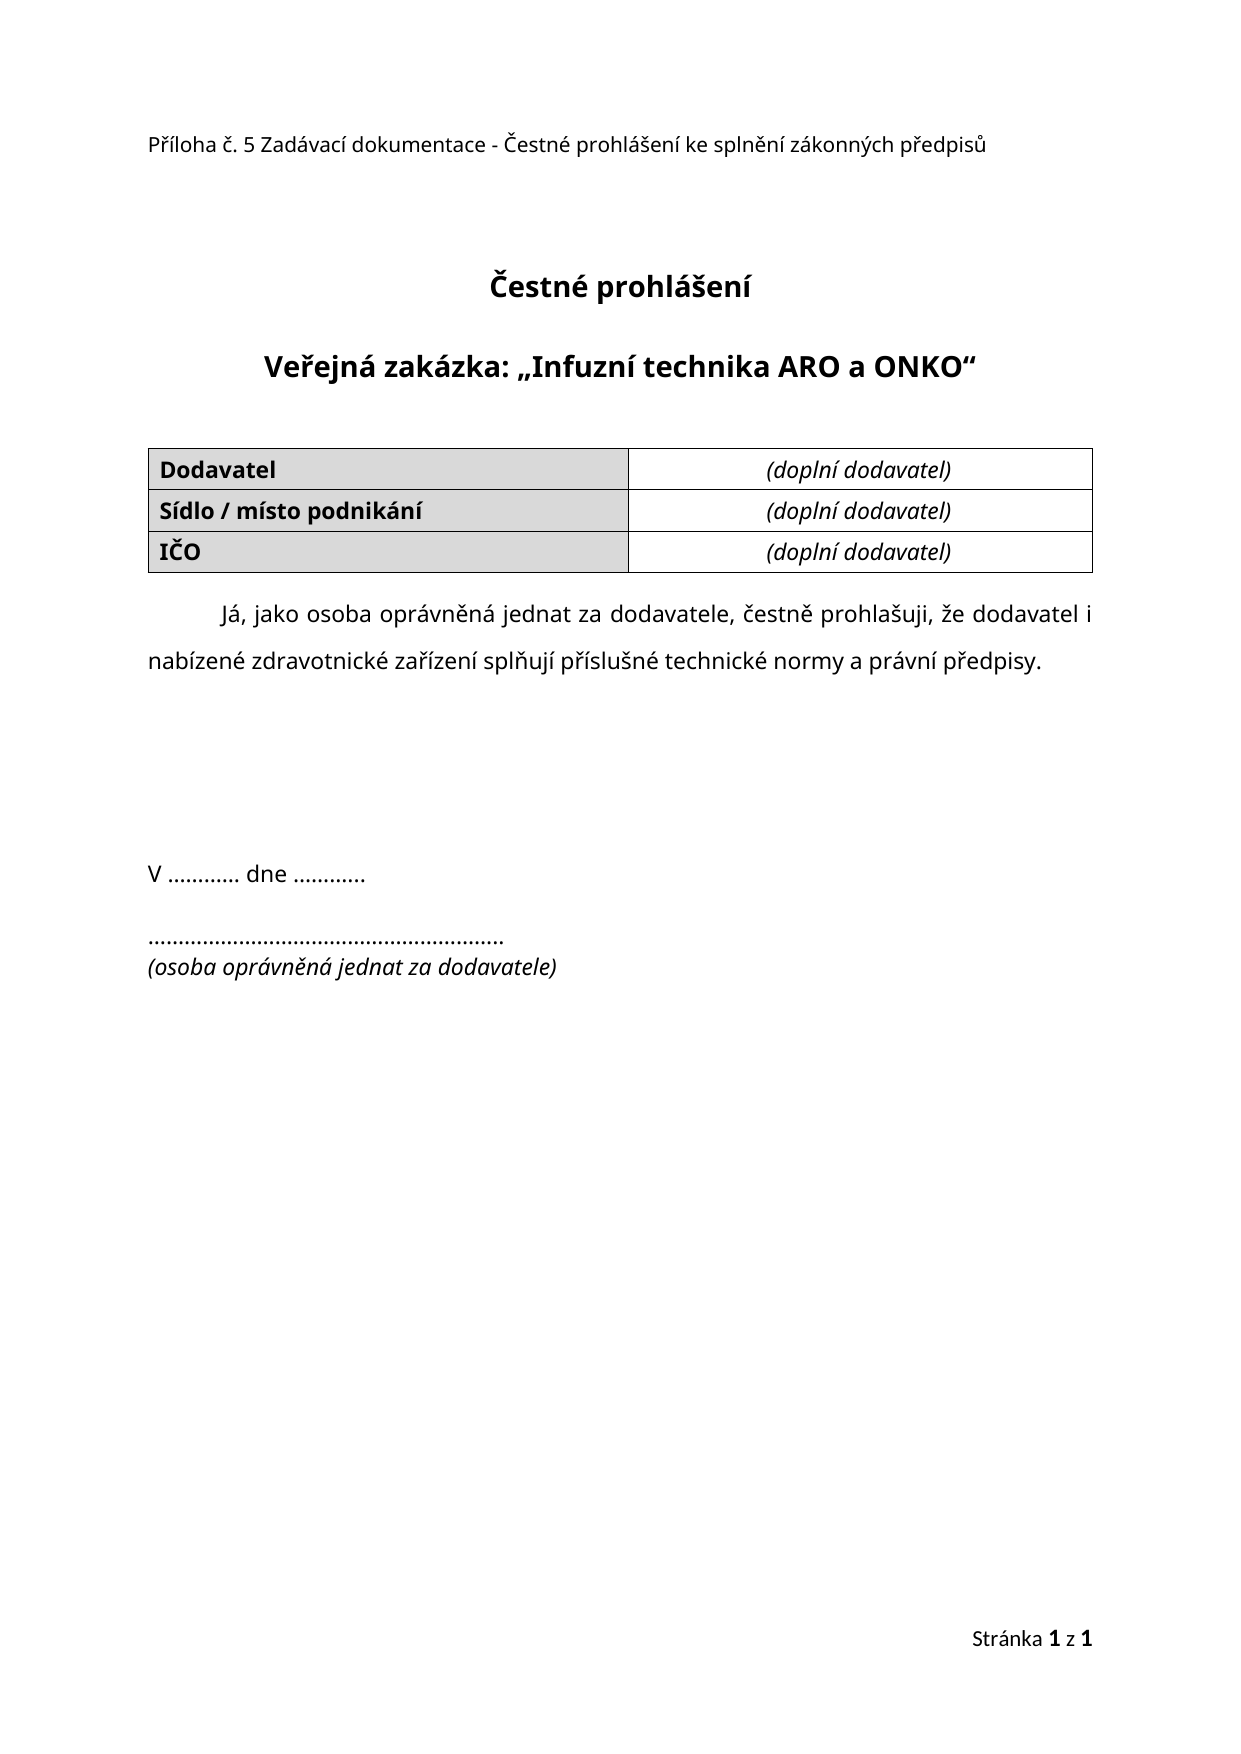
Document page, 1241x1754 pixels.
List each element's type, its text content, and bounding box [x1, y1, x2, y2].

text V ………… dne ………... [148, 857, 1093, 889]
table_cell (doplní dodavatel) [629, 490, 1092, 531]
text Já, jako osoba oprávněná jednat za dodavatele, čestně prohlašuji, že dodavatel i nabízené zdravotnické zařízení splňují příslušné technické normy a právní předpisy. [148, 598, 1093, 676]
table_header Dodavatel [149, 449, 628, 489]
text Veřejná zakázka: „Infuzní technika ARO a ONKO“ [148, 346, 1093, 386]
table_cell Sídlo / místo podnikání [149, 490, 628, 531]
table_header (doplní dodavatel) [629, 449, 1092, 489]
text ………………………………………………….. [148, 920, 1093, 951]
table_cell (doplní dodavatel) [629, 532, 1092, 572]
table_cell IČO [149, 532, 628, 572]
text Čestné prohlášení [148, 266, 1093, 306]
text (osoba oprávněná jednat za dodavatele) [148, 951, 1093, 982]
